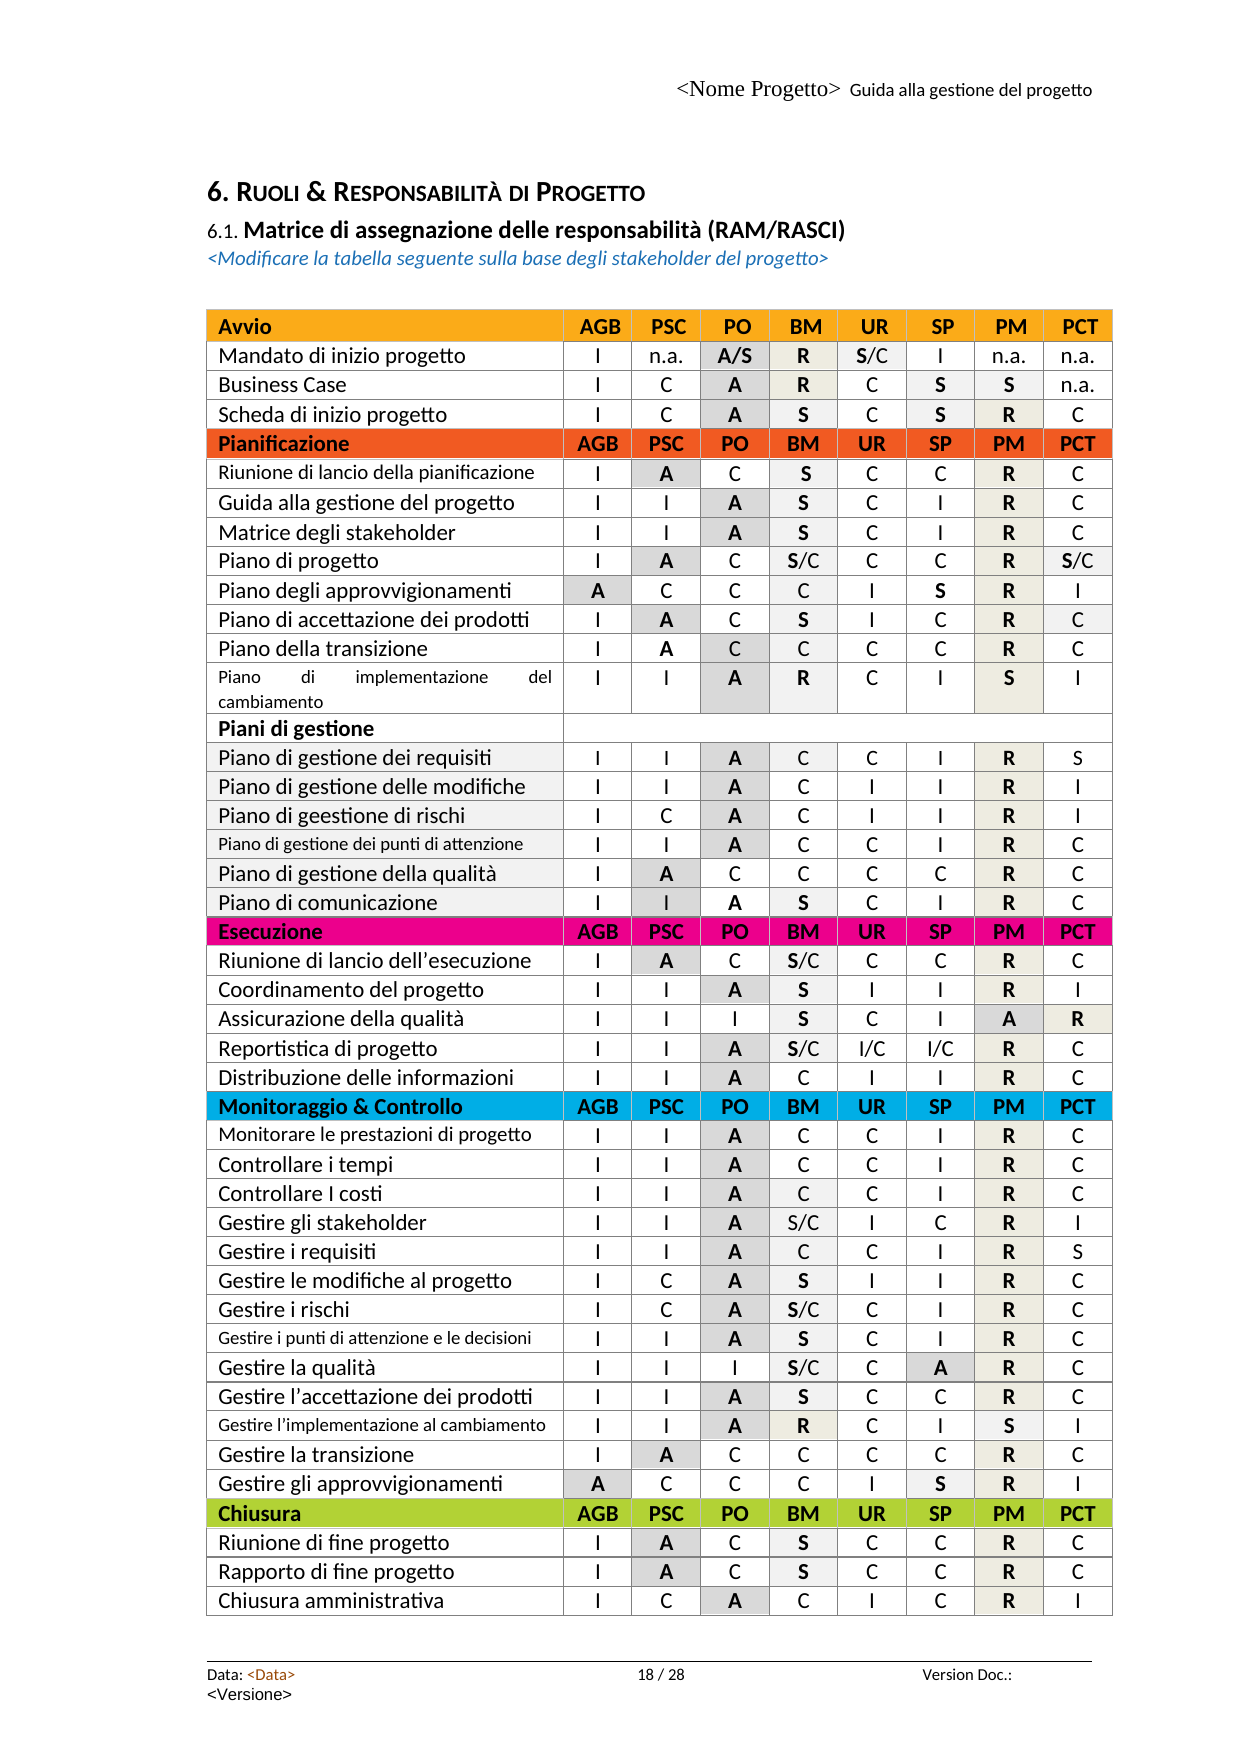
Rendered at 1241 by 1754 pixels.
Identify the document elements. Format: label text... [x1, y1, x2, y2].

table_cell R [975, 576, 1043, 604]
table_cell C [770, 1179, 837, 1207]
table_cell A [701, 888, 769, 916]
table_cell Esecuzione [207, 918, 563, 945]
table_cell Piano di comunicazione [207, 888, 563, 916]
table_cell R [975, 1587, 1043, 1614]
table_cell Riunione di lancio della pianificazione [207, 460, 563, 487]
table_cell I [564, 1587, 631, 1614]
table_cell R [975, 830, 1043, 858]
table_cell I [907, 1063, 974, 1091]
table_cell Gestire gli approvvigionamenti [207, 1470, 563, 1498]
table_cell AGB [564, 1499, 631, 1527]
table_cell R [975, 547, 1043, 575]
table_cell C [838, 634, 906, 662]
table_cell PSC [632, 918, 700, 945]
table_cell R [770, 371, 837, 399]
table_cell A [907, 1353, 974, 1381]
table_cell I [632, 1208, 700, 1236]
table_cell C [770, 1587, 837, 1614]
table_cell [564, 714, 1112, 742]
table_cell C [1044, 1324, 1112, 1352]
table_cell S/C [838, 342, 906, 369]
table_cell I [632, 1121, 700, 1149]
table_cell S [770, 518, 837, 546]
table_cell I [632, 1353, 700, 1381]
table_cell C [1044, 1383, 1112, 1410]
table_cell C [770, 576, 837, 604]
table_cell A [701, 1121, 769, 1149]
table_cell Piano di accettazione dei prodotti [207, 605, 563, 633]
table_cell R [975, 1558, 1043, 1586]
table_cell Gestire i rischi [207, 1295, 563, 1323]
table_cell I [564, 518, 631, 546]
table_cell Piano di geestione di rischi [207, 801, 563, 829]
table_cell C [1044, 1529, 1112, 1556]
table_cell C [1044, 460, 1112, 487]
table_cell C [1044, 1266, 1112, 1294]
table_cell R [975, 1034, 1043, 1062]
table_cell A [632, 859, 700, 887]
table_cell n.a. [1044, 342, 1112, 369]
table_cell PCT [1044, 429, 1112, 458]
table_cell PM [975, 429, 1043, 458]
table_cell I [564, 1558, 631, 1586]
table_cell Rapporto di fine progetto [207, 1558, 563, 1586]
table_cell BM [770, 429, 837, 458]
table_cell I [1044, 1411, 1112, 1439]
table_cell Distribuzione delle informazioni [207, 1063, 563, 1091]
table_cell C [701, 605, 769, 633]
table_cell C [632, 576, 700, 604]
table_cell R [770, 342, 837, 369]
table_cell C [770, 1063, 837, 1091]
table_cell R [975, 1295, 1043, 1323]
table_cell S/C [770, 547, 837, 575]
table_cell I [907, 1411, 974, 1439]
table_cell I [564, 663, 631, 713]
table_cell Controllare i tempi [207, 1150, 563, 1178]
table_cell C [770, 830, 837, 858]
table_cell Guida alla gestione del progetto [207, 489, 563, 517]
table_cell I [564, 1383, 631, 1410]
table_cell R [975, 976, 1043, 1003]
table_cell C [907, 605, 974, 633]
table_cell I [564, 547, 631, 575]
table_cell I [564, 1353, 631, 1381]
table_cell A [564, 1470, 631, 1498]
table_cell I [632, 976, 700, 1003]
table_cell I [632, 1005, 700, 1033]
table_cell Coordinamento del progetto [207, 976, 563, 1003]
table_cell C [1044, 634, 1112, 662]
table_cell C [770, 634, 837, 662]
table_cell S [770, 1266, 837, 1294]
table_cell C [907, 460, 974, 487]
table_cell S [1044, 1237, 1112, 1265]
table_cell PO [701, 429, 769, 458]
table_cell SP [907, 1499, 974, 1527]
table_cell C [1044, 518, 1112, 546]
table_cell S/C [770, 1295, 837, 1323]
table_cell R [975, 1150, 1043, 1178]
table_cell A [564, 576, 631, 604]
table_cell I [838, 1587, 906, 1614]
table_cell S/C [770, 1034, 837, 1062]
table_cell PCT [1044, 1499, 1112, 1527]
table_cell I [564, 1324, 631, 1352]
table_cell Gestire l’accettazione dei prodotti [207, 1383, 563, 1410]
table_cell Matrice degli stakeholder [207, 518, 563, 546]
table_cell C [701, 859, 769, 887]
table_cell Business Case [207, 371, 563, 399]
table_cell Assicurazione della qualità [207, 1005, 563, 1033]
table_cell C [632, 1587, 700, 1614]
table_cell S [770, 460, 837, 487]
table_cell I [1044, 1470, 1112, 1498]
table_header Avvio [207, 310, 563, 341]
table_cell R [975, 400, 1043, 428]
table_cell PM [975, 1499, 1043, 1527]
table_cell Gestire le modifiche al progetto [207, 1266, 563, 1294]
table_cell S [907, 371, 974, 399]
table_cell C [770, 859, 837, 887]
table_cell Riunione di lancio dell’esecuzione [207, 946, 563, 974]
table_cell I [1044, 663, 1112, 713]
table_cell I [632, 1034, 700, 1062]
table_cell S [975, 371, 1043, 399]
table_cell S/C [770, 946, 837, 974]
table_cell I [632, 518, 700, 546]
table_cell R [975, 1208, 1043, 1236]
table_cell I [564, 888, 631, 916]
table_cell Piano di gestione dei requisiti [207, 743, 563, 771]
table_cell C [1044, 605, 1112, 633]
table_cell C [838, 460, 906, 487]
table_cell I [907, 772, 974, 800]
table_cell UR [838, 1499, 906, 1527]
table_cell S [770, 489, 837, 517]
table_cell Monitorare le prestazioni di progetto [207, 1121, 563, 1149]
table_cell Piano di progetto [207, 547, 563, 575]
table_cell Piano di gestione delle modifiche [207, 772, 563, 800]
table_cell I [564, 859, 631, 887]
table_cell I [907, 1005, 974, 1033]
table_cell A [701, 1208, 769, 1236]
table_cell I [564, 400, 631, 428]
table_cell R [770, 1411, 837, 1439]
table_cell C [701, 1441, 769, 1468]
table_cell PO [701, 918, 769, 945]
table_cell A [701, 518, 769, 546]
table_cell A/S [701, 342, 769, 369]
table_cell Riunione di fine progetto [207, 1529, 563, 1556]
table_cell C [1044, 1295, 1112, 1323]
table_cell C [838, 830, 906, 858]
table_cell Piano della transizione [207, 634, 563, 662]
table_cell AGB [564, 918, 631, 945]
table_cell I [838, 605, 906, 633]
table_header AGB [564, 310, 631, 341]
table_cell I [564, 1208, 631, 1236]
table_cell I [632, 663, 700, 713]
table_cell I [907, 1121, 974, 1149]
table_header UR [838, 310, 906, 341]
subtitle Matrice di assegnazione delle responsabilità (RAM/RASCI) <Modificare la tabella seguente sulla base degli stakeholder del progetto> [207, 214, 1092, 271]
table_cell Gestire la transizione [207, 1441, 563, 1468]
table_cell C [838, 888, 906, 916]
table_cell n.a. [1044, 371, 1112, 399]
table_cell R [975, 1383, 1043, 1410]
table_cell S [770, 1558, 837, 1586]
table_cell C [838, 1353, 906, 1381]
table_cell C [907, 1441, 974, 1468]
table_cell C [1044, 1353, 1112, 1381]
table_cell R [975, 605, 1043, 633]
table_cell C [838, 946, 906, 974]
table_cell C [838, 1150, 906, 1178]
table_cell I [1044, 576, 1112, 604]
table_cell C [1044, 1558, 1112, 1586]
table_cell Chiusura amministrativa [207, 1587, 563, 1614]
table_cell C [770, 801, 837, 829]
table_cell I [907, 1295, 974, 1323]
table_cell A [632, 634, 700, 662]
table_cell S [770, 1005, 837, 1033]
table_cell I [838, 1063, 906, 1091]
table_header BM [770, 310, 837, 341]
table_cell C [770, 1150, 837, 1178]
table_cell AGB [564, 429, 631, 458]
table_cell Scheda di inizio progetto [207, 400, 563, 428]
table_cell C [838, 1295, 906, 1323]
table_cell C [1044, 1034, 1112, 1062]
table_cell I [701, 1005, 769, 1033]
table_cell C [838, 1237, 906, 1265]
table_cell A [701, 1237, 769, 1265]
table_cell A [701, 1266, 769, 1294]
table_cell A [975, 1005, 1043, 1033]
table_cell I [564, 1441, 631, 1468]
table_cell R [975, 1237, 1043, 1265]
table_cell Chiusura [207, 1499, 563, 1527]
table_cell C [907, 1587, 974, 1614]
table_cell C [701, 1558, 769, 1586]
table_cell PSC [632, 429, 700, 458]
table_cell A [632, 460, 700, 487]
table_cell S/C [1044, 547, 1112, 575]
table_cell I [907, 801, 974, 829]
table_cell R [975, 1266, 1043, 1294]
table_cell C [770, 1441, 837, 1468]
table_cell C [838, 489, 906, 517]
table_cell C [907, 946, 974, 974]
table_header PSC [632, 310, 700, 341]
table_cell Gestire i punti di attenzione e le decisioni [207, 1324, 563, 1352]
table_cell A [632, 946, 700, 974]
table_cell I [564, 1237, 631, 1265]
table_cell C [1044, 1179, 1112, 1207]
table_cell I [838, 772, 906, 800]
table_cell C [838, 1529, 906, 1556]
table_header SP [907, 310, 974, 341]
table_cell C [907, 1558, 974, 1586]
table_cell PM [975, 918, 1043, 945]
table_cell BM [770, 918, 837, 945]
table_cell R [975, 634, 1043, 662]
table_cell I [632, 1237, 700, 1265]
table_cell Controllare I costi [207, 1179, 563, 1207]
table_cell S [770, 605, 837, 633]
table_cell A [701, 772, 769, 800]
table_cell C [770, 772, 837, 800]
table_cell C [838, 1005, 906, 1033]
table_cell n.a. [975, 342, 1043, 369]
table_cell C [907, 1383, 974, 1410]
table_cell PO [701, 1092, 769, 1120]
table_cell I [907, 342, 974, 369]
table_cell A [701, 371, 769, 399]
table_cell UR [838, 429, 906, 458]
table_cell I [564, 1034, 631, 1062]
table_cell R [975, 489, 1043, 517]
table_cell I [564, 743, 631, 771]
table_cell A [701, 400, 769, 428]
table_cell I [1044, 1208, 1112, 1236]
table_header PM [975, 310, 1043, 341]
table_cell C [838, 400, 906, 428]
table_cell S [770, 1383, 837, 1410]
table_cell C [1044, 859, 1112, 887]
table_cell C [1044, 1150, 1112, 1178]
table_cell A [701, 1150, 769, 1178]
table_cell R [770, 663, 837, 713]
table_cell PO [701, 1499, 769, 1527]
table_cell I/C [838, 1034, 906, 1062]
table_cell I [564, 1005, 631, 1033]
table_cell I [907, 1266, 974, 1294]
table_cell I [564, 460, 631, 487]
table_cell I [1044, 1587, 1112, 1614]
table_cell I [564, 1121, 631, 1149]
table_cell BM [770, 1499, 837, 1527]
table_cell C [907, 1208, 974, 1236]
table_cell C [770, 1237, 837, 1265]
table_cell Gestire i requisiti [207, 1237, 563, 1265]
table_cell I [564, 976, 631, 1003]
table_cell I [838, 976, 906, 1003]
table_cell SP [907, 918, 974, 945]
table_cell C [838, 663, 906, 713]
table_cell A [701, 976, 769, 1003]
table_cell S [770, 1529, 837, 1556]
table_cell C [770, 1470, 837, 1498]
table_cell C [632, 371, 700, 399]
table_cell R [975, 1121, 1043, 1149]
table_cell C [701, 1470, 769, 1498]
table_cell C [701, 1529, 769, 1556]
table_cell C [1044, 888, 1112, 916]
table_cell A [701, 1063, 769, 1091]
table_cell C [1044, 489, 1112, 517]
table_cell A [701, 1295, 769, 1323]
table_cell Piano di gestione dei punti di attenzione [207, 830, 563, 858]
table_cell I [907, 976, 974, 1003]
table_cell A [632, 1529, 700, 1556]
table_cell S [975, 663, 1043, 713]
table_cell I [564, 1063, 631, 1091]
table_cell Gestire gli stakeholder [207, 1208, 563, 1236]
table_cell R [975, 1179, 1043, 1207]
table_cell I [564, 489, 631, 517]
table_cell A [632, 547, 700, 575]
table_cell I [564, 946, 631, 974]
table_cell C [838, 1441, 906, 1468]
table_cell I [564, 1266, 631, 1294]
table_cell A [701, 743, 769, 771]
table_cell C [701, 634, 769, 662]
table_cell C [1044, 1441, 1112, 1468]
table_header PCT [1044, 310, 1112, 341]
table_cell C [770, 1121, 837, 1149]
table_cell C [838, 371, 906, 399]
table_cell I [907, 1324, 974, 1352]
table_cell I [907, 518, 974, 546]
table_cell C [632, 1470, 700, 1498]
table_cell A [632, 1441, 700, 1468]
table_cell I [632, 1411, 700, 1439]
table_cell I [838, 801, 906, 829]
table_cell I [632, 830, 700, 858]
table_cell I [564, 1150, 631, 1178]
table_cell C [770, 743, 837, 771]
table_cell I [632, 1383, 700, 1410]
table_cell A [701, 1034, 769, 1062]
table_cell Mandato di inizio progetto [207, 342, 563, 369]
table_cell C [907, 547, 974, 575]
table_cell R [975, 801, 1043, 829]
table_cell C [701, 946, 769, 974]
table_cell I [632, 1063, 700, 1091]
table_cell I [564, 605, 631, 633]
table_cell C [632, 1295, 700, 1323]
table_cell A [632, 605, 700, 633]
table_cell I [632, 1179, 700, 1207]
table_cell C [838, 1324, 906, 1352]
table_cell R [975, 946, 1043, 974]
table_cell I [564, 801, 631, 829]
table_cell I [907, 830, 974, 858]
table_cell S [770, 976, 837, 1003]
table_cell A [701, 1324, 769, 1352]
table_cell C [838, 1383, 906, 1410]
table_cell I [907, 1150, 974, 1178]
table_cell I [564, 1529, 631, 1556]
table_cell SP [907, 1092, 974, 1120]
table_cell R [975, 1324, 1043, 1352]
table_cell S/C [770, 1208, 837, 1236]
table_cell n.a. [632, 342, 700, 369]
table_cell S [907, 400, 974, 428]
table_cell A [701, 1587, 769, 1614]
subtitle Ruoli & Responsabilità di Progetto [207, 173, 1092, 208]
table_cell S/C [770, 1353, 837, 1381]
table_cell R [975, 772, 1043, 800]
table_cell C [632, 801, 700, 829]
table_cell I [632, 1324, 700, 1352]
table_cell S [770, 888, 837, 916]
table_header PO [701, 310, 769, 341]
table_cell C [838, 1179, 906, 1207]
table_cell R [975, 888, 1043, 916]
table_cell I [1044, 976, 1112, 1003]
table_cell Piano degli approvvigionamenti [207, 576, 563, 604]
table_cell I [564, 1411, 631, 1439]
table_cell Piano di gestione della qualità [207, 859, 563, 887]
table_cell I [564, 772, 631, 800]
table_cell I [564, 371, 631, 399]
table_cell Pianificazione [207, 429, 563, 458]
table_cell I [632, 888, 700, 916]
table_cell A [701, 1179, 769, 1207]
table_cell Piani di gestione [207, 714, 563, 742]
table_cell C [701, 547, 769, 575]
table_cell I/C [907, 1034, 974, 1062]
table_cell UR [838, 918, 906, 945]
table_cell A [701, 1411, 769, 1439]
table_cell I [632, 743, 700, 771]
table_cell C [632, 1266, 700, 1294]
table_cell I [838, 1470, 906, 1498]
table_cell I [907, 489, 974, 517]
table_cell Gestire l’implementazione al cambiamento [207, 1411, 563, 1439]
table_cell A [632, 1558, 700, 1586]
table_cell PCT [1044, 918, 1112, 945]
table_cell R [975, 1529, 1043, 1556]
table_cell I [564, 1179, 631, 1207]
table_cell R [975, 518, 1043, 546]
table_cell R [975, 859, 1043, 887]
table_cell R [975, 1441, 1043, 1468]
table_cell C [701, 576, 769, 604]
table_cell I [564, 1295, 631, 1323]
table_cell S [770, 1324, 837, 1352]
table_cell I [907, 1237, 974, 1265]
table_cell S [907, 1470, 974, 1498]
table_cell Reportistica di progetto [207, 1034, 563, 1062]
table_cell S [907, 576, 974, 604]
table_cell I [838, 1266, 906, 1294]
table_cell PM [975, 1092, 1043, 1120]
table_cell PCT [1044, 1092, 1112, 1120]
table_cell C [838, 1411, 906, 1439]
table_cell I [907, 1179, 974, 1207]
table_cell I [1044, 772, 1112, 800]
table_cell A [701, 801, 769, 829]
table_cell I [1044, 801, 1112, 829]
table_cell C [838, 1558, 906, 1586]
table_cell C [907, 634, 974, 662]
table_cell BM [770, 1092, 837, 1120]
table_cell A [701, 830, 769, 858]
table_cell A [701, 663, 769, 713]
table_cell R [975, 1353, 1043, 1381]
table_cell SP [907, 429, 974, 458]
table_cell I [907, 743, 974, 771]
table_cell C [838, 518, 906, 546]
table_cell PSC [632, 1092, 700, 1120]
table_cell R [975, 1063, 1043, 1091]
table_cell S [975, 1411, 1043, 1439]
table_cell C [907, 1529, 974, 1556]
table_cell A [701, 489, 769, 517]
table_cell I [907, 663, 974, 713]
table_cell I [564, 830, 631, 858]
table_cell Gestire la qualità [207, 1353, 563, 1381]
table_cell R [1044, 1005, 1112, 1033]
table_cell C [838, 859, 906, 887]
table_cell R [975, 743, 1043, 771]
table_cell C [1044, 1063, 1112, 1091]
table_cell C [838, 743, 906, 771]
table_cell I [838, 576, 906, 604]
table_cell C [1044, 400, 1112, 428]
table_cell I [632, 489, 700, 517]
table_cell C [838, 1121, 906, 1149]
table_cell C [1044, 946, 1112, 974]
table_cell C [838, 547, 906, 575]
table_cell C [1044, 1121, 1112, 1149]
table_cell R [975, 460, 1043, 487]
table_cell I [838, 1208, 906, 1236]
table_cell C [1044, 830, 1112, 858]
table_cell S [1044, 743, 1112, 771]
table_cell C [632, 400, 700, 428]
table_cell UR [838, 1092, 906, 1120]
table_cell I [564, 634, 631, 662]
table_cell S [770, 400, 837, 428]
table_cell A [701, 1383, 769, 1410]
table_cell C [907, 859, 974, 887]
table_cell Piano di implementazione del cambiamento [207, 663, 563, 713]
table_cell C [701, 460, 769, 487]
table_cell AGB [564, 1092, 631, 1120]
table_cell Monitoraggio & Controllo [207, 1092, 563, 1120]
table_cell I [632, 772, 700, 800]
table_cell I [907, 888, 974, 916]
table_cell I [564, 342, 631, 369]
table_cell PSC [632, 1499, 700, 1527]
table_cell I [701, 1353, 769, 1381]
table_cell I [632, 1150, 700, 1178]
table_cell R [975, 1470, 1043, 1498]
